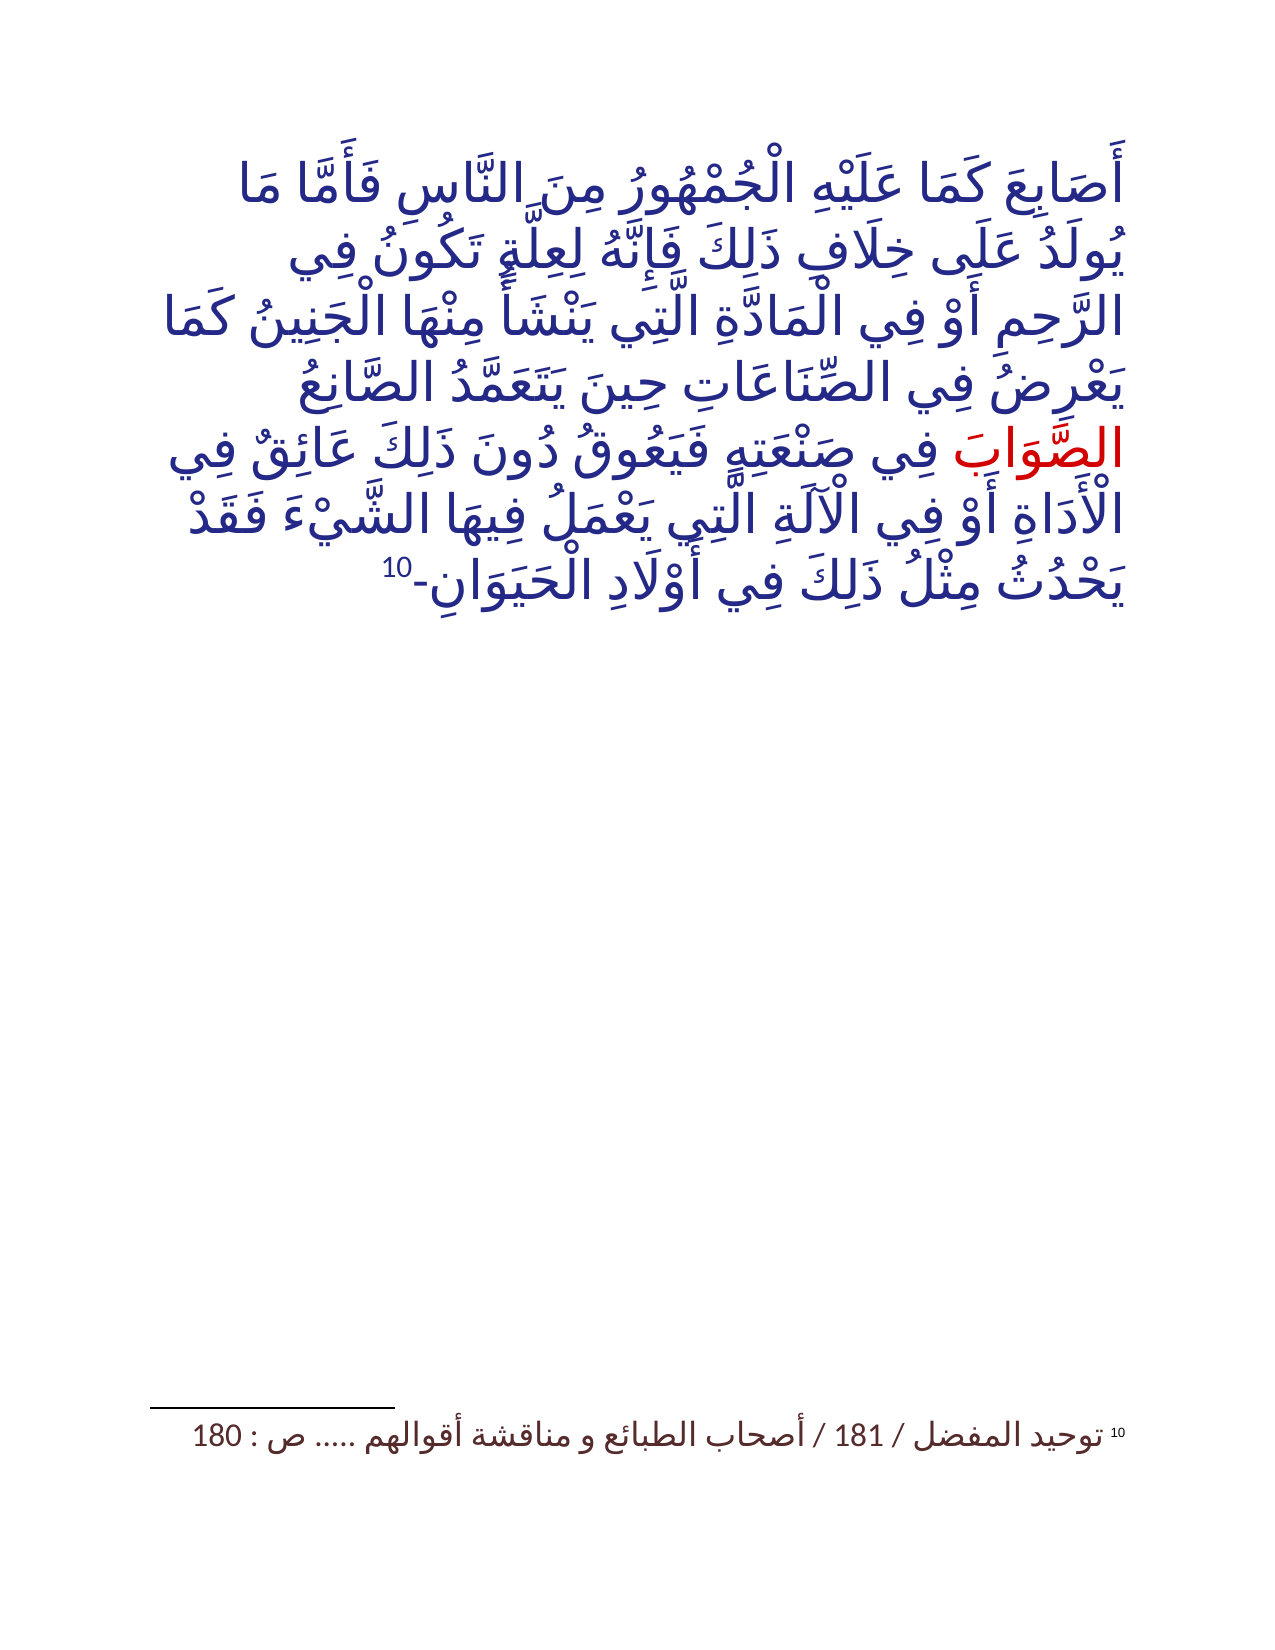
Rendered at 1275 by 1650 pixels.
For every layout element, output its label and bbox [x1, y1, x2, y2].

text [150, 150, 1125, 613]
